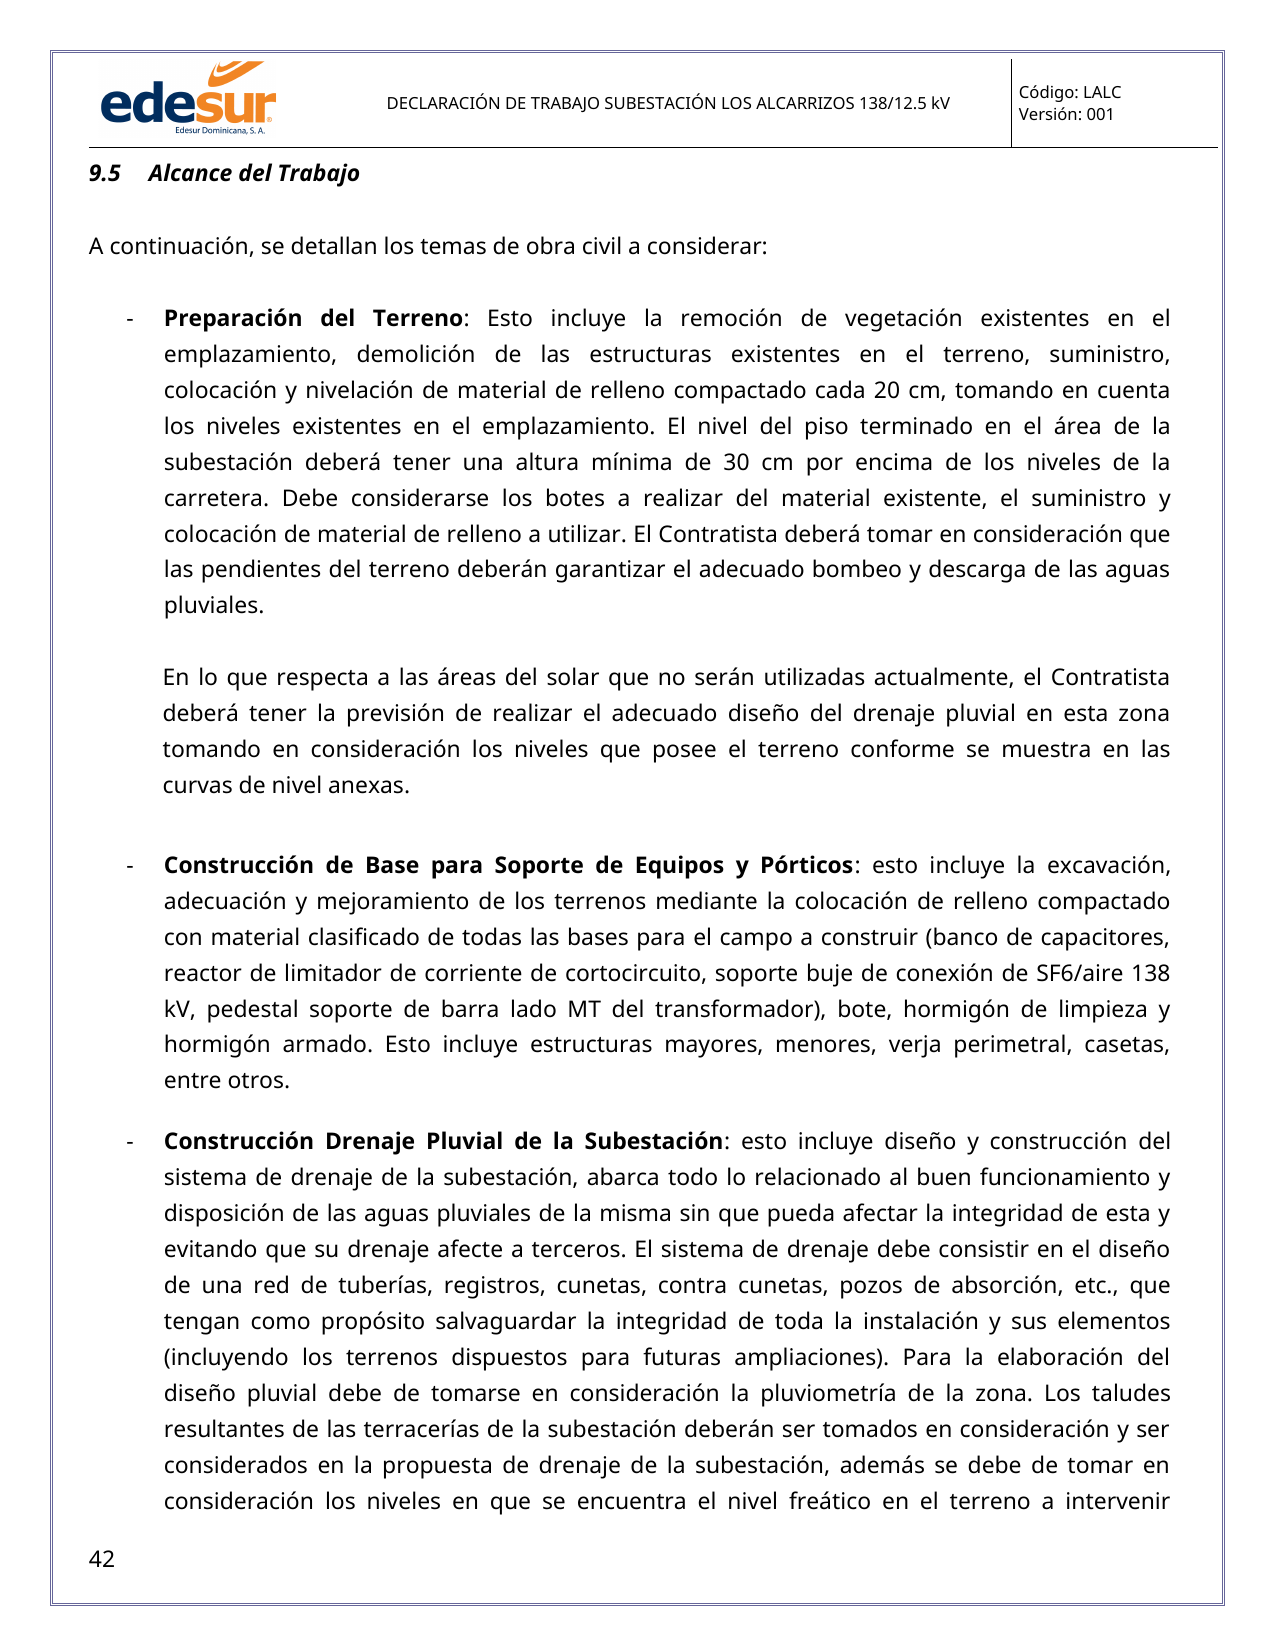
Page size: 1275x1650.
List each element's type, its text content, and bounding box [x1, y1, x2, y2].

list Preparación del Terreno: Esto incluye la remoción de vegetación existentes en el emplazamiento, demolición de las estructuras existentes en el terreno, suministro, colocación y nivelación de material de relleno compactado cada 20 cm, tomando en cuenta los niveles existentes en el emplazamiento. El nivel del piso terminado en el área de la subestación deberá tener una altura mínima de 30 cm por encima de los niveles de la carretera. Debe considerarse los botes a realizar del material existente, el suministro y colocación de material de relleno a utilizar. El Contratista deberá tomar en consideración que las pendientes del terreno deberán garantizar el adecuado bombeo y descarga de las aguas pluviales. [126, 302, 1172, 621]
text En lo que respecta a las áreas del solar que no serán utilizadas actualmente, el Contratista deberá tener la previsión de realizar el adecuado diseño del drenaje pluvial en esta zona tomando en consideración los niveles que posee el terreno conforme se muestra en las curvas de nivel anexas. [162, 661, 1172, 800]
picture [98, 59, 277, 138]
list Construcción de Base para Soporte de Equipos y Pórticos: esto incluye la excavación, adecuación y mejoramiento de los terrenos mediante la colocación de relleno compactado con material clasificado de todas las bases para el campo a construir (banco de capacitores, reactor de limitador de corriente de cortocircuito, soporte buje de conexión de SF6/aire 138 kV, pedestal soporte de barra lado MT del transformador), bote, hormigón de limpieza y hormigón armado. Esto incluye estructuras mayores, menores, verja perimetral, casetas, entre otros. [126, 849, 1172, 1096]
subtitle Alcance del Trabajo [89, 157, 1186, 188]
text A continuación, se detallan los temas de obra civil a considerar: [89, 230, 1172, 261]
